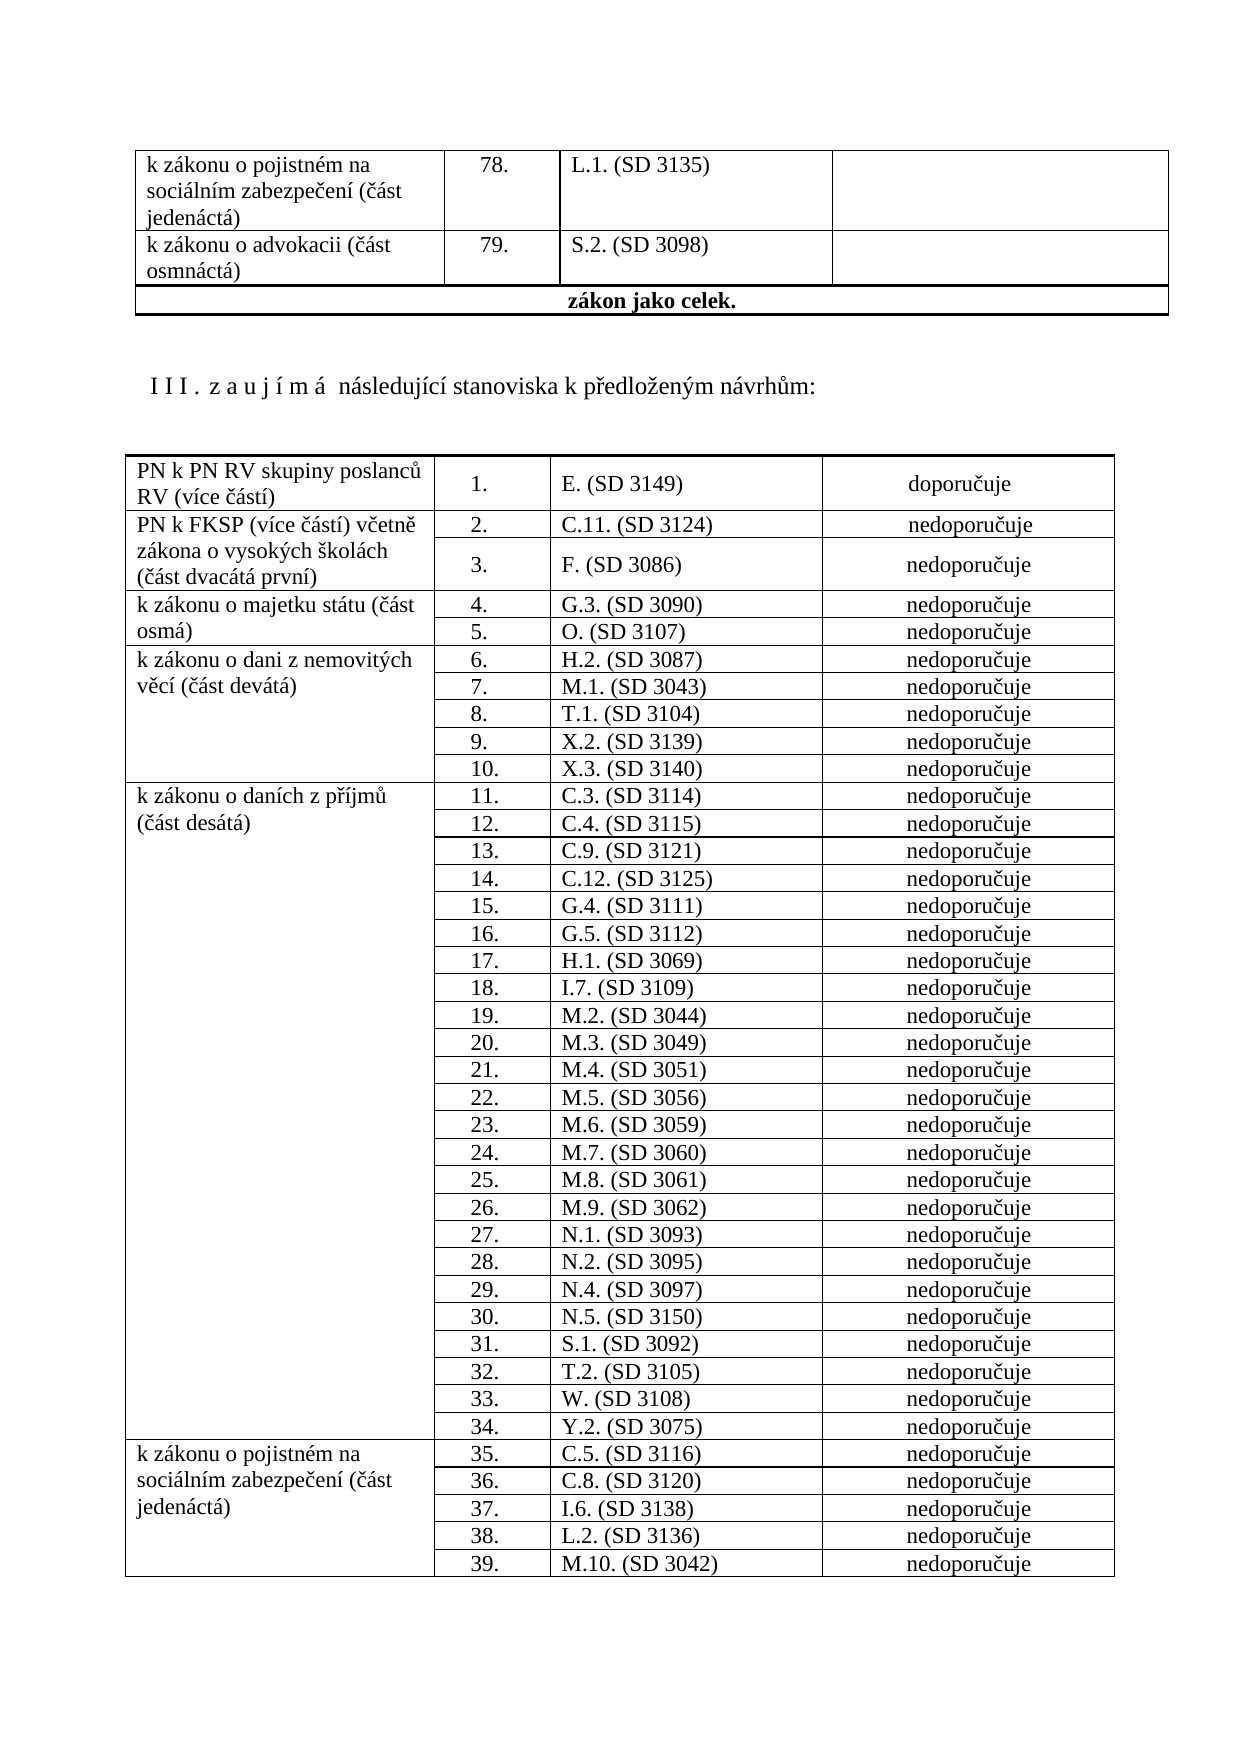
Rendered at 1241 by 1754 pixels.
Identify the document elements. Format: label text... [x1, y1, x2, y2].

table_cell 23. [435, 1111, 550, 1138]
table_cell H.2. (SD 3087) [551, 646, 822, 672]
table_cell N.2. (SD 3095) [551, 1248, 822, 1275]
table_cell 18. [435, 974, 550, 1001]
table_cell 11. [435, 783, 550, 809]
table_cell nedoporučuje [823, 538, 1114, 590]
table_cell M.1. (SD 3043) [551, 673, 822, 699]
table_cell nedoporučuje [823, 947, 1114, 973]
table_cell 13. [435, 838, 550, 864]
table_header 1. [435, 457, 550, 510]
table_cell L.2. (SD 3136) [551, 1522, 822, 1549]
table_cell 6. [435, 646, 550, 672]
table_cell nedoporučuje [823, 1522, 1114, 1549]
table_cell 34. [435, 1413, 550, 1439]
table_cell nedoporučuje [823, 1468, 1114, 1494]
table_cell 37. [435, 1495, 550, 1521]
table_cell nedoporučuje [823, 1002, 1114, 1028]
table_cell nedoporučuje [823, 1139, 1114, 1165]
table_cell nedoporučuje [823, 1194, 1114, 1220]
table_cell nedoporučuje [823, 1057, 1114, 1083]
table_cell M.10. (SD 3042) [551, 1550, 822, 1576]
table_cell W. (SD 3108) [551, 1385, 822, 1412]
table_cell nedoporučuje [823, 1084, 1114, 1110]
table_cell nedoporučuje [823, 591, 1114, 617]
table_cell 24. [435, 1139, 550, 1165]
table_cell zákon jako celek. [136, 287, 1168, 313]
table_cell 31. [435, 1331, 550, 1357]
table_cell M.7. (SD 3060) [551, 1139, 822, 1165]
table_cell 79. [445, 231, 559, 284]
table_cell 26. [435, 1194, 550, 1220]
table_cell nedoporučuje [823, 1358, 1114, 1384]
table_cell k zákonu o dani z nemovitých věcí (část devátá) [126, 646, 434, 782]
table_cell 30. [435, 1303, 550, 1329]
table_cell nedoporučuje [823, 1495, 1114, 1521]
table_cell k zákonu o pojistném na sociálním zabezpečení (část jedenáctá) [126, 1440, 434, 1576]
table_cell M.5. (SD 3056) [551, 1084, 822, 1110]
table_cell G.5. (SD 3112) [551, 920, 822, 946]
table_cell nedoporučuje [823, 1385, 1114, 1412]
table_cell T.1. (SD 3104) [551, 700, 822, 727]
table_cell G.4. (SD 3111) [551, 892, 822, 918]
table_cell M.6. (SD 3059) [551, 1111, 822, 1138]
table_cell 28. [435, 1248, 550, 1275]
table_cell 3. [435, 538, 550, 590]
table_cell 25. [435, 1166, 550, 1192]
table_cell 19. [435, 1002, 550, 1028]
table_cell nedoporučuje [823, 1166, 1114, 1192]
table_cell nedoporučuje [823, 865, 1114, 891]
table_header doporučuje [823, 457, 1114, 510]
table_cell nedoporučuje [823, 1550, 1114, 1576]
table_cell nedoporučuje [823, 673, 1114, 699]
table_cell nedoporučuje [823, 618, 1114, 644]
table_cell C.9. (SD 3121) [551, 838, 822, 864]
table_cell [833, 151, 1168, 230]
table_cell M.9. (SD 3062) [551, 1194, 822, 1220]
table_cell M.3. (SD 3049) [551, 1029, 822, 1056]
table_cell H.1. (SD 3069) [551, 947, 822, 973]
table_cell 27. [435, 1221, 550, 1247]
table_cell 12. [435, 810, 550, 836]
table_cell X.3. (SD 3140) [551, 755, 822, 782]
table_cell k zákonu o daních z příjmů (část desátá) [126, 783, 434, 1439]
table_cell 32. [435, 1358, 550, 1384]
table_cell 14. [435, 865, 550, 891]
table_cell nedoporučuje [823, 1303, 1114, 1329]
table_cell 17. [435, 947, 550, 973]
table_cell [833, 231, 1168, 284]
table_cell nedoporučuje [823, 728, 1114, 754]
table_header PN k PN RV skupiny poslanců RV (více částí) [126, 457, 434, 510]
table_cell X.2. (SD 3139) [551, 728, 822, 754]
table_cell N.1. (SD 3093) [551, 1221, 822, 1247]
table_cell 20. [435, 1029, 550, 1056]
table_cell 5. [435, 618, 550, 644]
list zaujímá následující stanoviska k předloženým návrhům: [150, 371, 1090, 400]
table_cell nedoporučuje [823, 1029, 1114, 1056]
table_cell nedoporučuje [823, 1221, 1114, 1247]
table_cell 15. [435, 892, 550, 918]
table_cell nedoporučuje [823, 1440, 1114, 1466]
table_cell C.3. (SD 3114) [551, 783, 822, 809]
table_cell 7. [435, 673, 550, 699]
table_cell 33. [435, 1385, 550, 1412]
table_cell nedoporučuje [823, 1276, 1114, 1302]
table_cell 10. [435, 755, 550, 782]
table_cell nedoporučuje [823, 783, 1114, 809]
table_cell 4. [435, 591, 550, 617]
table_cell 39. [435, 1550, 550, 1576]
table_cell M.8. (SD 3061) [551, 1166, 822, 1192]
table_cell nedoporučuje [823, 1248, 1114, 1275]
table_cell C.8. (SD 3120) [551, 1468, 822, 1494]
table_cell M.4. (SD 3051) [551, 1057, 822, 1083]
table_cell nedoporučuje [823, 920, 1114, 946]
table_cell S.2. (SD 3098) [561, 231, 832, 284]
table_cell 35. [435, 1440, 550, 1466]
table_cell C.11. (SD 3124) [551, 511, 822, 537]
table_cell 9. [435, 728, 550, 754]
table_cell nedoporučuje [823, 755, 1114, 782]
table_cell nedoporučuje [823, 974, 1114, 1001]
table_cell F. (SD 3086) [551, 538, 822, 590]
table_cell N.5. (SD 3150) [551, 1303, 822, 1329]
table_cell 29. [435, 1276, 550, 1302]
table_cell 22. [435, 1084, 550, 1110]
table_cell nedoporučuje [823, 892, 1114, 918]
table_cell nedoporučuje [823, 810, 1114, 836]
table_cell T.2. (SD 3105) [551, 1358, 822, 1384]
table_cell nedoporučuje [823, 1331, 1114, 1357]
table_cell O. (SD 3107) [551, 618, 822, 644]
table_cell 78. [445, 151, 559, 230]
table_cell k zákonu o pojistném na sociálním zabezpečení (část jedenáctá) [136, 151, 444, 230]
table_cell 2. [435, 511, 550, 537]
table_cell nedoporučuje [823, 646, 1114, 672]
table_cell nedoporučuje [823, 1413, 1114, 1439]
table_cell L.1. (SD 3135) [561, 151, 832, 230]
table_cell I.7. (SD 3109) [551, 974, 822, 1001]
table_cell C.12. (SD 3125) [551, 865, 822, 891]
table_cell nedoporučuje [823, 1111, 1114, 1138]
table_cell nedoporučuje [823, 511, 1114, 537]
table_cell Y.2. (SD 3075) [551, 1413, 822, 1439]
table_header E. (SD 3149) [551, 457, 822, 510]
table_cell 8. [435, 700, 550, 727]
table_cell N.4. (SD 3097) [551, 1276, 822, 1302]
table_cell M.2. (SD 3044) [551, 1002, 822, 1028]
table_cell PN k FKSP (více částí) včetně zákona o vysokých školách (část dvacátá první) [126, 511, 434, 590]
table_cell 16. [435, 920, 550, 946]
table_cell S.1. (SD 3092) [551, 1331, 822, 1357]
table_cell G.3. (SD 3090) [551, 591, 822, 617]
table_cell 21. [435, 1057, 550, 1083]
table_cell 38. [435, 1522, 550, 1549]
table_cell k zákonu o majetku státu (část osmá) [126, 591, 434, 644]
table_cell 36. [435, 1468, 550, 1494]
table_cell k zákonu o advokacii (část osmnáctá) [136, 231, 444, 284]
table_cell C.5. (SD 3116) [551, 1440, 822, 1466]
table_cell C.4. (SD 3115) [551, 810, 822, 836]
table_cell I.6. (SD 3138) [551, 1495, 822, 1521]
table_cell nedoporučuje [823, 838, 1114, 864]
table_cell nedoporučuje [823, 700, 1114, 727]
